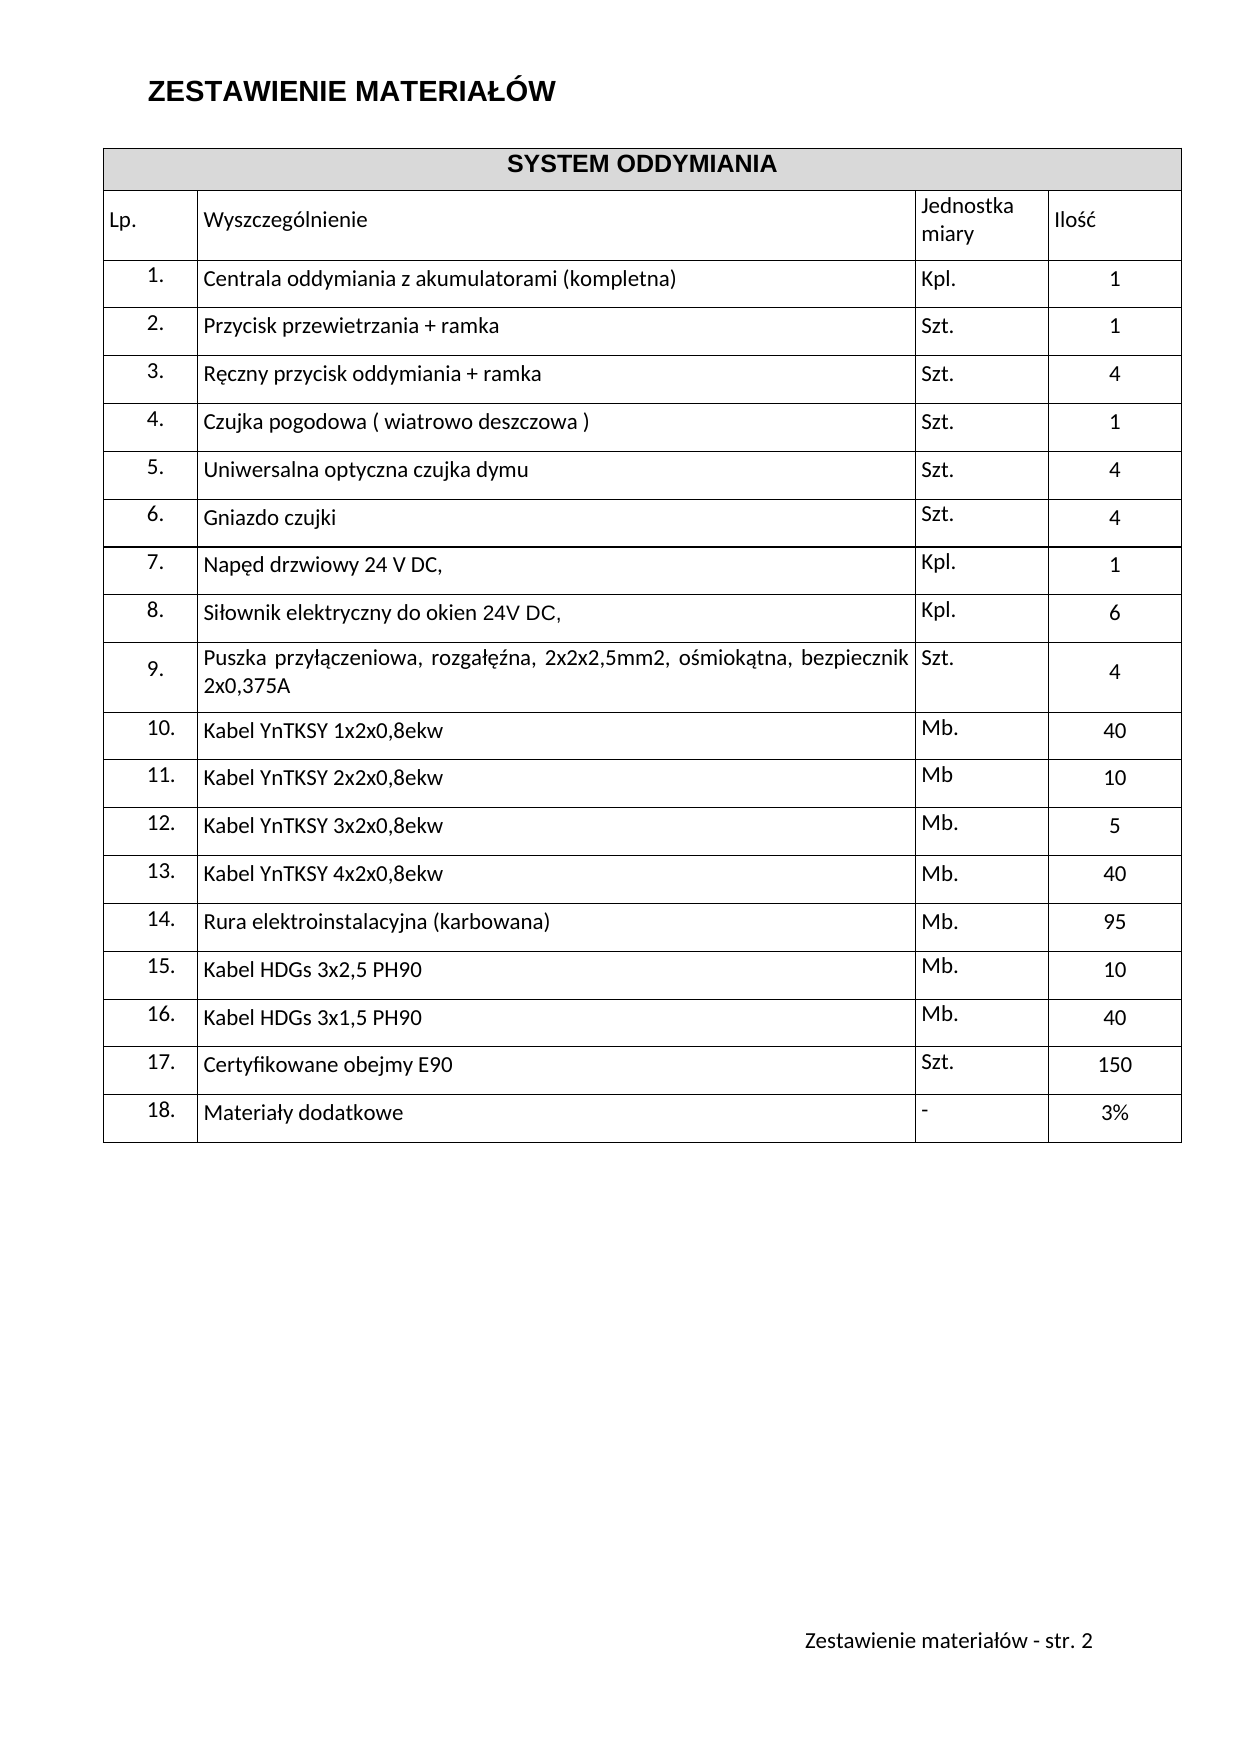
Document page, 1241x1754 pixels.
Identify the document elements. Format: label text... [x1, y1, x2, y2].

table_cell [104, 500, 197, 546]
table_cell [104, 856, 197, 903]
table_cell Wyszczególnienie [198, 191, 915, 259]
table_cell Kabel HDGs 3x1,5 PH90 [198, 1000, 915, 1046]
table_cell Kpl. [916, 261, 1048, 307]
table_cell Kpl. [916, 548, 1048, 594]
table_cell Szt. [916, 643, 1048, 712]
table_cell [104, 308, 197, 355]
table_cell 1 [1049, 308, 1181, 355]
table_cell [104, 904, 197, 951]
table_cell Kabel YnTKSY 4x2x0,8ekw [198, 856, 915, 903]
table_cell Lp. [104, 191, 197, 259]
table_cell [104, 1095, 197, 1142]
table_cell [104, 808, 197, 855]
table_cell 40 [1049, 856, 1181, 903]
table_cell [104, 713, 197, 759]
table_cell Kabel YnTKSY 3x2x0,8ekw [198, 808, 915, 855]
table_cell Uniwersalna optyczna czujka dymu [198, 452, 915, 498]
table_cell 3% [1049, 1095, 1181, 1142]
table_cell 1 [1049, 404, 1181, 451]
table_cell Szt. [916, 452, 1048, 498]
table_cell Mb. [916, 904, 1048, 951]
table_cell [104, 952, 197, 998]
table_cell 10 [1049, 760, 1181, 807]
table_cell 40 [1049, 1000, 1181, 1046]
table_cell - [916, 1095, 1048, 1142]
table_cell Gniazdo czujki [198, 500, 915, 546]
table_cell Mb. [916, 808, 1048, 855]
table_cell 5 [1049, 808, 1181, 855]
table_cell 4 [1049, 452, 1181, 498]
table_cell 150 [1049, 1047, 1181, 1094]
table_cell Rura elektroinstalacyjna (karbowana) [198, 904, 915, 951]
table_cell Mb [916, 760, 1048, 807]
table_cell [104, 261, 197, 307]
table_cell [104, 643, 197, 712]
table_header SYSTEM ODDYMIANIA [104, 149, 1181, 190]
table_cell 10 [1049, 952, 1181, 998]
table_cell Ręczny przycisk oddymiania + ramka [198, 356, 915, 403]
table_cell Ilość [1049, 191, 1181, 259]
table_cell [104, 1000, 197, 1046]
table_cell Napęd drzwiowy 24 V DC, [198, 548, 915, 594]
table_cell 40 [1049, 713, 1181, 759]
table_cell 1 [1049, 261, 1181, 307]
table_cell Mb. [916, 713, 1048, 759]
table_cell 4 [1049, 356, 1181, 403]
table_cell Siłownik elektryczny do okien 24V DC, [198, 595, 915, 642]
table_cell Puszka przyłączeniowa, rozgałęźna, 2x2x2,5mm2, ośmiokątna, bezpiecznik 2x0,375A [198, 643, 915, 712]
table_cell 4 [1049, 643, 1181, 712]
table_cell 1 [1049, 548, 1181, 594]
table_cell [104, 548, 197, 594]
table_cell Szt. [916, 308, 1048, 355]
table_cell Materiały dodatkowe [198, 1095, 915, 1142]
table_cell [104, 404, 197, 451]
table_cell [104, 595, 197, 642]
table_cell Certyfikowane obejmy E90 [198, 1047, 915, 1094]
table_cell Szt. [916, 1047, 1048, 1094]
table_cell 4 [1049, 500, 1181, 546]
table_cell Jednostka miary [916, 191, 1048, 259]
table_cell Centrala oddymiania z akumulatorami (kompletna) [198, 261, 915, 307]
table_cell Czujka pogodowa ( wiatrowo deszczowa ) [198, 404, 915, 451]
table_cell 6 [1049, 595, 1181, 642]
table_cell [104, 760, 197, 807]
table_cell Kpl. [916, 595, 1048, 642]
table_cell [104, 356, 197, 403]
table_cell [104, 452, 197, 498]
table_cell Kabel HDGs 3x2,5 PH90 [198, 952, 915, 998]
table_cell [104, 1047, 197, 1094]
table_cell Szt. [916, 500, 1048, 546]
table_cell Szt. [916, 356, 1048, 403]
table_cell Szt. [916, 404, 1048, 451]
table_cell 95 [1049, 904, 1181, 951]
table_cell Kabel YnTKSY 1x2x0,8ekw [198, 713, 915, 759]
table_cell Mb. [916, 952, 1048, 998]
table_cell Przycisk przewietrzania + ramka [198, 308, 915, 355]
table_cell Kabel YnTKSY 2x2x0,8ekw [198, 760, 915, 807]
table_cell Mb. [916, 856, 1048, 903]
table_cell Mb. [916, 1000, 1048, 1046]
